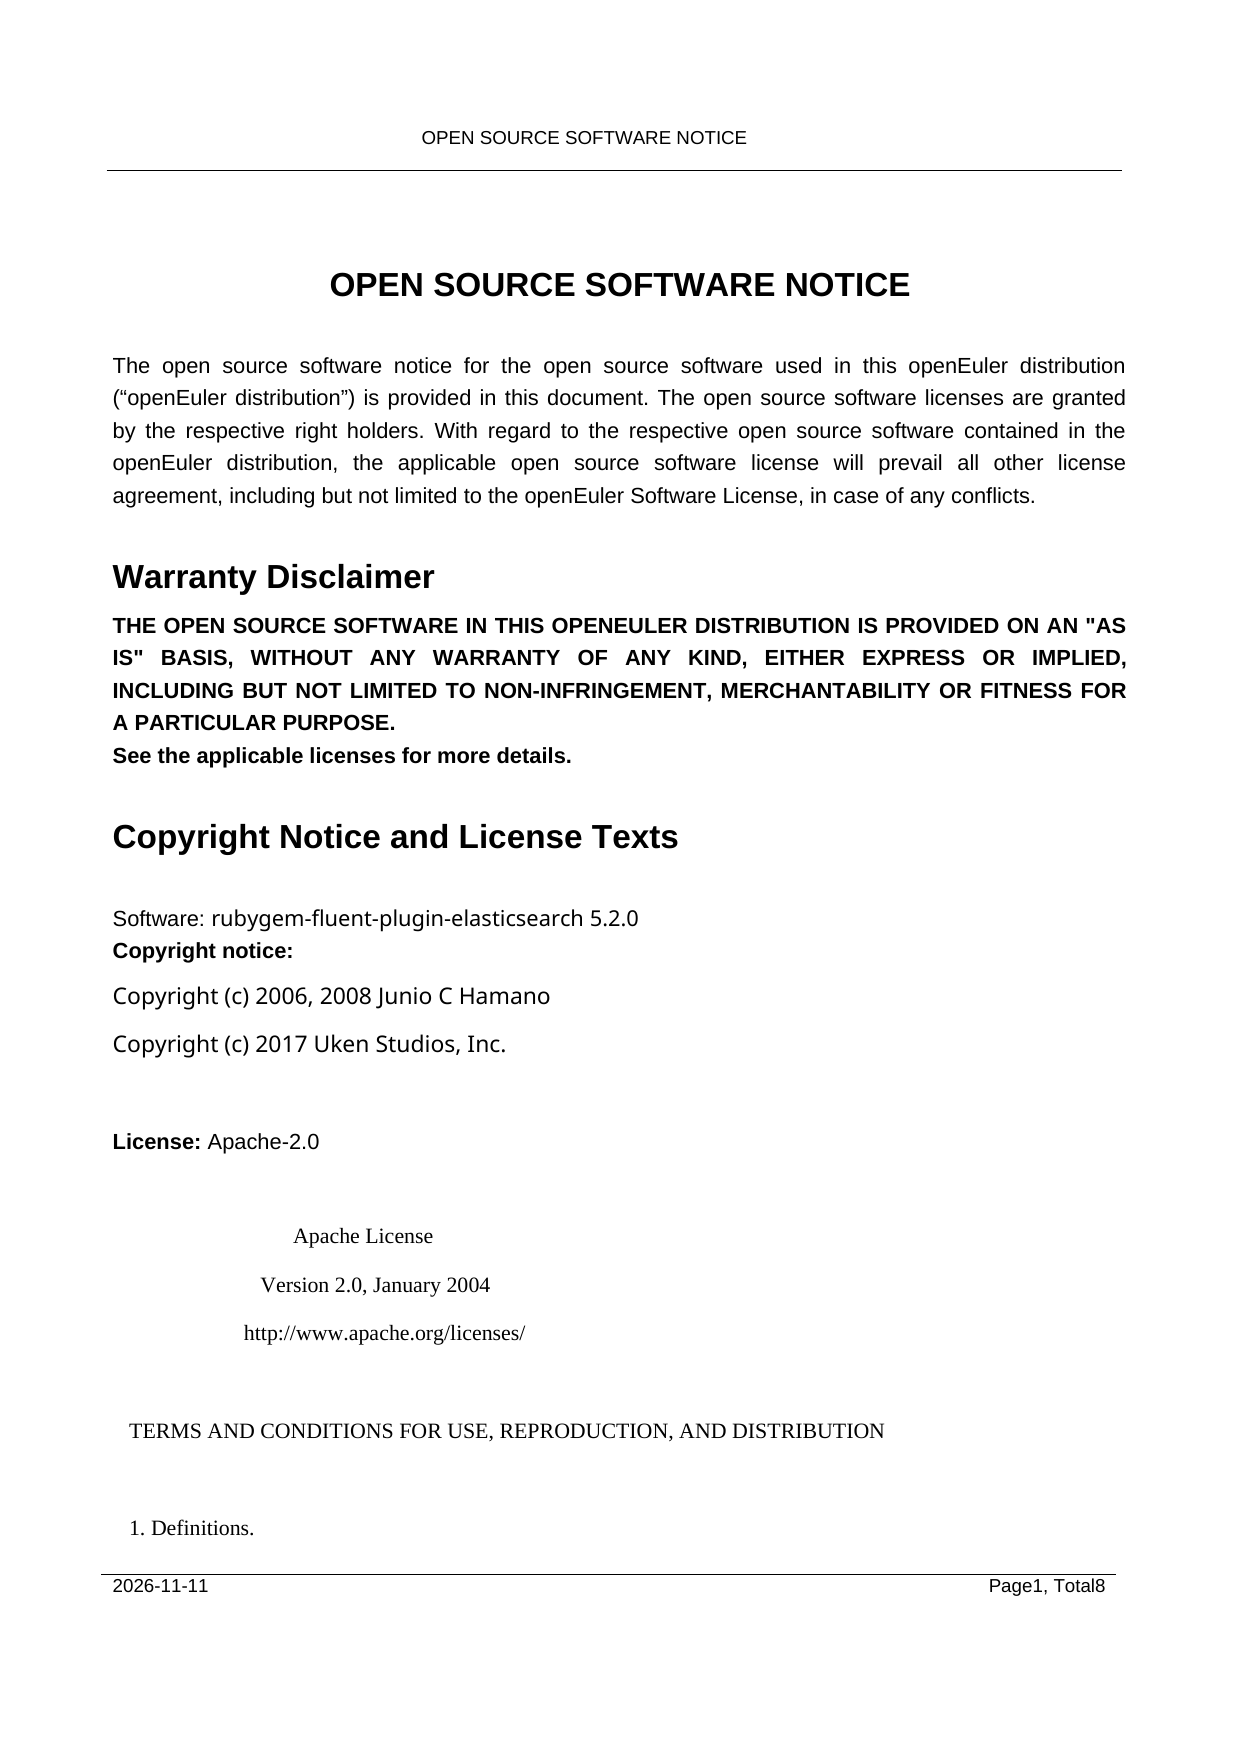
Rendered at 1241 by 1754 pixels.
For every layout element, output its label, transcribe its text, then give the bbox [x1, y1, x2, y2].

text OPEN SOURCE SOFTWARE NOTICE [112, 251, 1128, 316]
text THE OPEN SOURCE SOFTWARE IN THIS OPENEULER DISTRIBUTION IS PROVIDED ON AN "AS IS" BASIS, WITHOUT ANY WARRANTY OF ANY KIND, EITHER EXPRESS OR IMPLIED, INCLUDING BUT NOT LIMITED TO NON-INFRINGEMENT, MERCHANTABILITY OR FITNESS FOR A PARTICULAR PURPOSE. See the applicable licenses for more details. [112, 609, 1128, 771]
text Warranty Disclaimer [112, 544, 1128, 609]
text Software: rubygem-fluent-plugin-elasticsearch 5.2.0 [112, 901, 1128, 934]
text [112, 1170, 1128, 1544]
text Copyright notice: [112, 934, 1128, 966]
text License: Apache-2.0 [112, 1125, 1128, 1158]
text The open source software notice for the open source software used in this openEuler distribution (“openEuler distribution”) is provided in this document. The open source software licenses are granted by the respective right holders. With regard to the respective open source software contained in the openEuler distribution, the applicable open source software license will prevail all other license agreement, including but not limited to the openEuler Software License, in case of any conflicts. [112, 349, 1128, 511]
text Copyright Notice and License Texts [112, 804, 1128, 869]
text Copyright (c) 2006, 2008 Junio C Hamano Copyright (c) 2017 Uken Studios, Inc. [112, 979, 1128, 1109]
